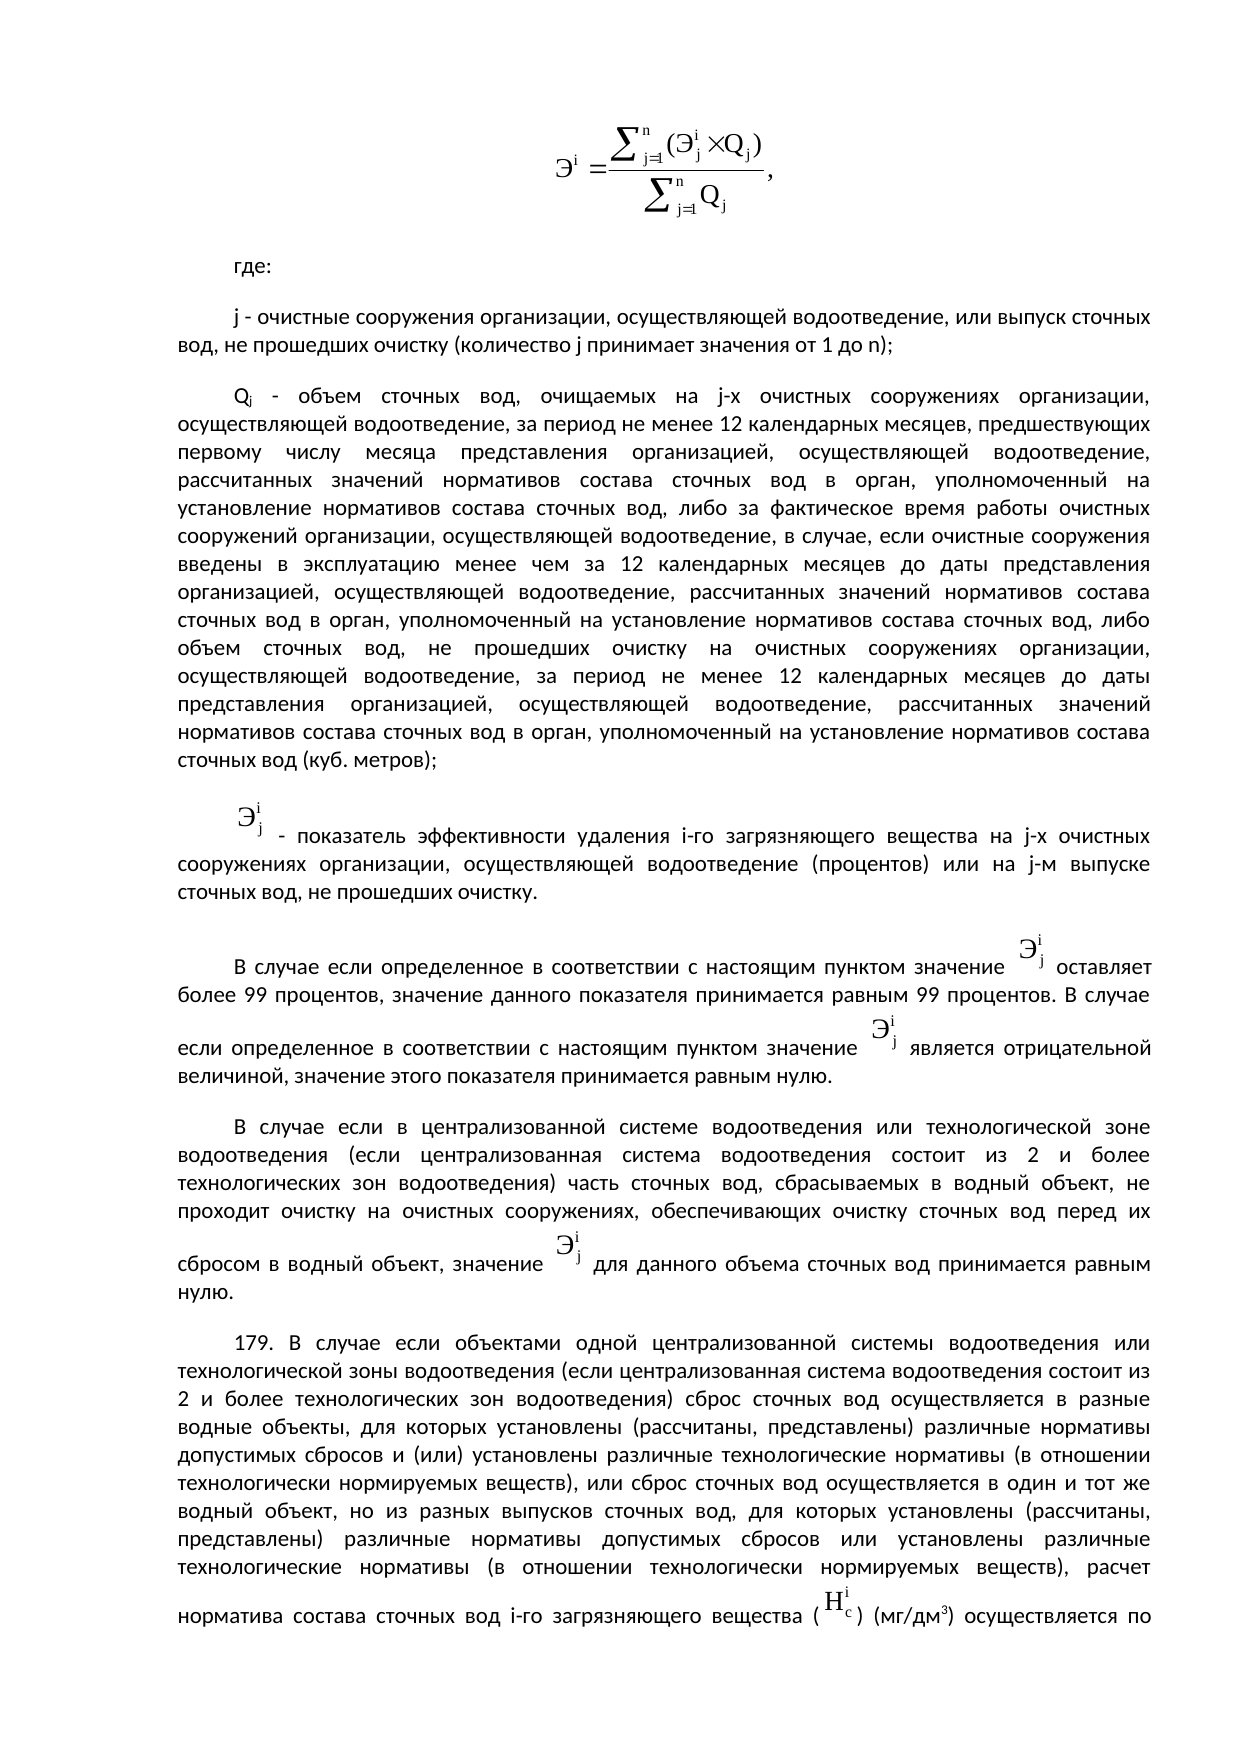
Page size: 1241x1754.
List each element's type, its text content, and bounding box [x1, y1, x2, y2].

text Qj - объем сточных вод, очищаемых на j-х очистных сооружениях организации, осуществляющей водоотведение, за период не менее 12 календарных месяцев, предшествующих первому числу месяца представления организацией, осуществляющей водоотведение, рассчитанных значений нормативов состава сточных вод в орган, уполномоченный на установление нормативов состава сточных вод, либо за фактическое время работы очистных сооружений организации, осуществляющей водоотведение, в случае, если очистные сооружения введены в эксплуатацию менее чем за 12 календарных месяцев до даты представления организацией, осуществляющей водоотведение, рассчитанных значений нормативов состава сточных вод в орган, уполномоченный на установление нормативов состава сточных вод, либо объем сточных вод, не прошедших очистку на очистных сооружениях организации, осуществляющей водоотведение, за период не менее 12 календарных месяцев до даты представления организацией, осуществляющей водоотведение, рассчитанных значений нормативов состава сточных вод в орган, уполномоченный на установление нормативов состава сточных вод (куб. метров); [177, 381, 1152, 773]
text где: [177, 251, 1152, 279]
text В случае если в централизованной системе водоотведения или технологической зоне водоотведения (если централизованная система водоотведения состоит из 2 и более технологических зон водоотведения) часть сточных вод, сбрасываемых в водный объект, не проходит очистку на очистных сооружениях, обеспечивающих очистку сточных вод перед их сбросом в водный объект, значение для данного объема сточных вод принимается равным нулю. [177, 1112, 1152, 1305]
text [177, 1328, 1152, 1629]
text - показатель эффективности удаления i-го загрязняющего вещества на j-х очистных сооружениях организации, осуществляющей водоотведение (процентов) или на j-м выпуске сточных вод, не прошедших очистку. [177, 796, 1152, 905]
text j - очистные сооружения организации, осуществляющей водоотведение, или выпуск сточных вод, не прошедших очистку (количество j принимает значения от 1 до n); [177, 302, 1152, 358]
text В случае если определенное в соответствии с настоящим пунктом значение оставляет более 99 процентов, значение данного показателя принимается равным 99 процентов. В случае если определенное в соответствии с настоящим пунктом значение является отрицательной величиной, значение этого показателя принимается равным нулю. [177, 928, 1152, 1089]
